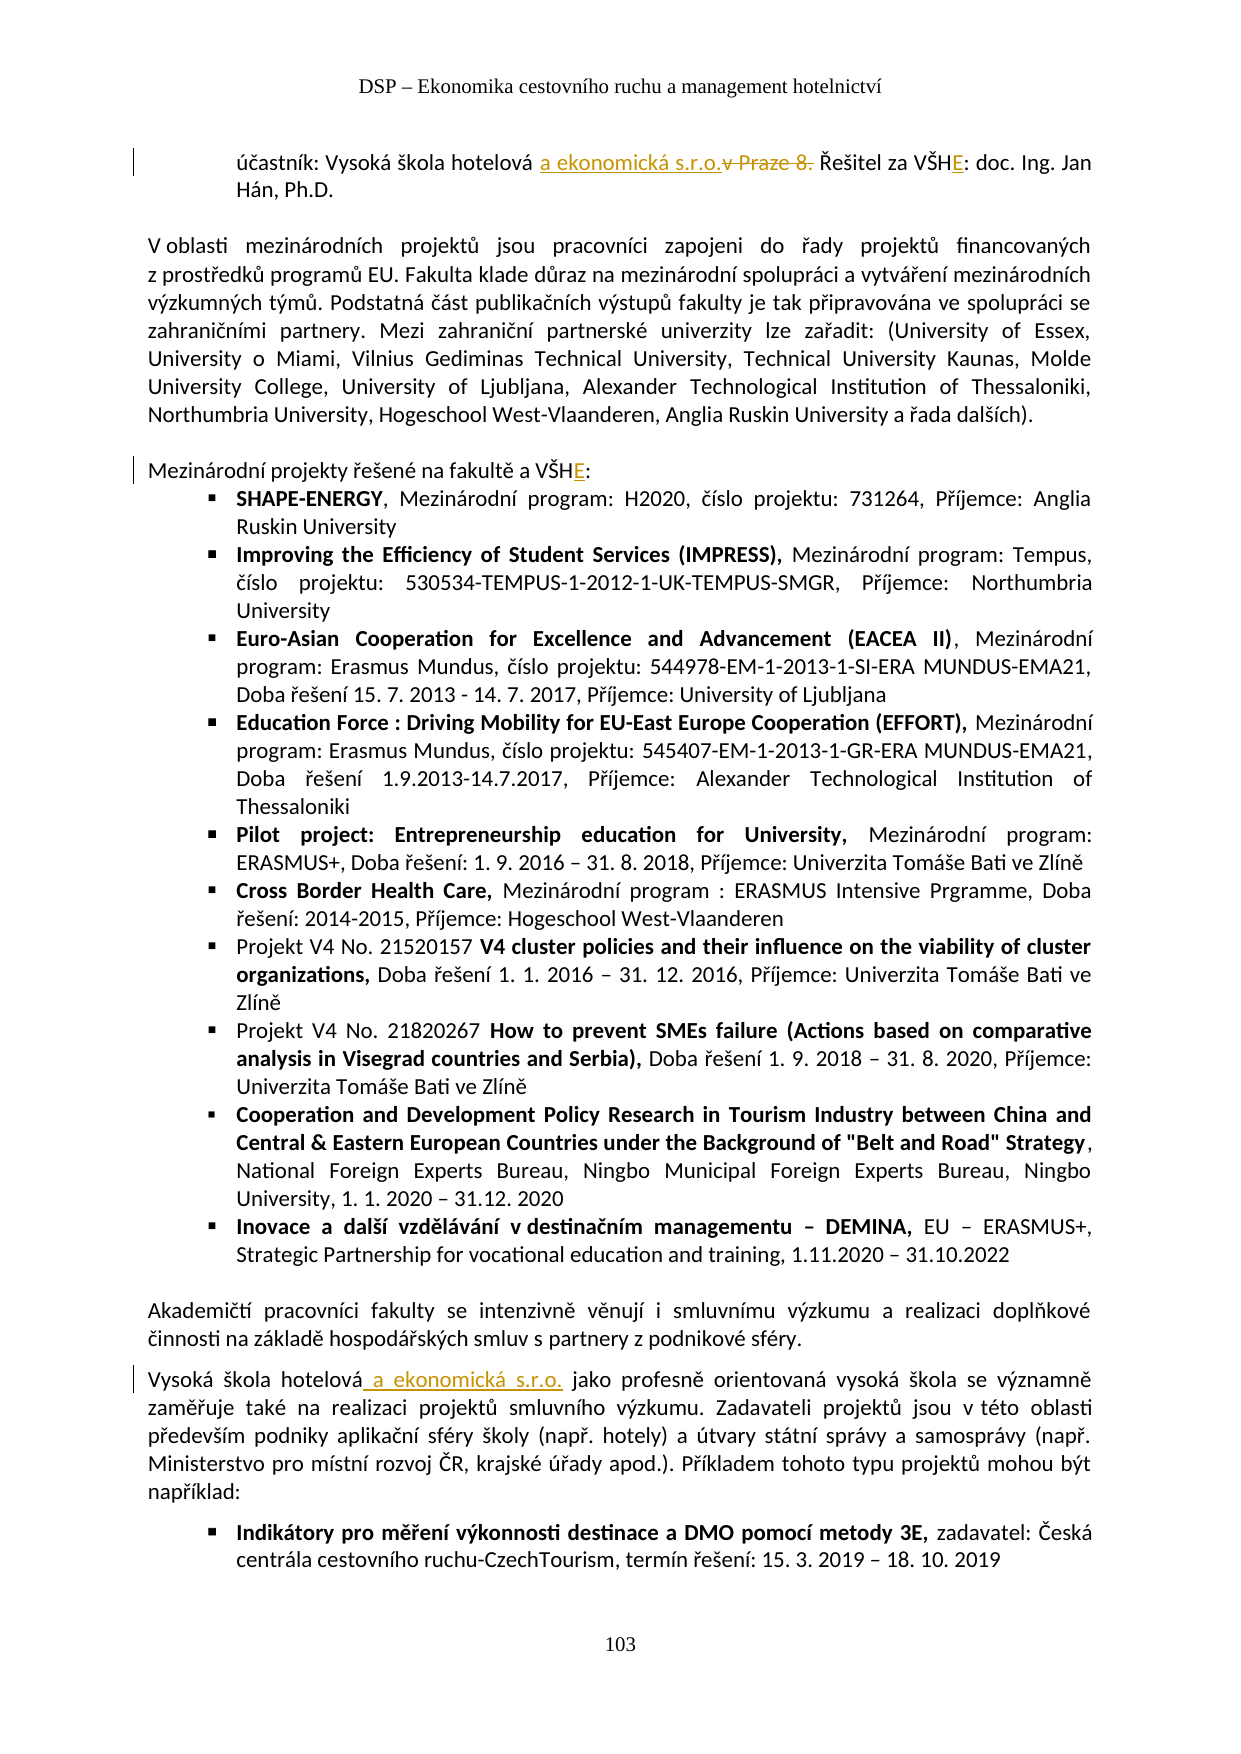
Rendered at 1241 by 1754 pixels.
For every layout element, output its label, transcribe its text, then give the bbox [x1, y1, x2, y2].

text V oblasti mezinárodních projektů jsou pracovníci zapojeni do řady projektů financovaných z prostředků programů EU. Fakulta klade důraz na mezinárodní spolupráci a vytváření mezinárodních výzkumných týmů. Podstatná část publikačních výstupů fakulty je tak připravována ve spolupráci se zahraničními partnery. Mezi zahraniční partnerské univerzity lze zařadit: (University of Essex, University o Miami, Vilnius Gediminas Technical University, Technical University Kaunas, Molde University College, University of Ljubljana, Alexander Technological Institution of Thessaloniki, Northumbria University, Hogeschool West-Vlaanderen, Anglia Ruskin University a řada dalších). [148, 232, 1093, 428]
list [207, 148, 1093, 204]
list Projekt V4 No. 21820267 How to prevent SMEs failure (Actions based on comparative analysis in Visegrad countries and Serbia), Doba řešení 1. 9. 2018 – 31. 8. 2020, Příjemce: Univerzita Tomáše Bati ve Zlíně [207, 1016, 1093, 1100]
list Euro-Asian Cooperation for Excellence and Advancement (EACEA II), Mezinárodní program: Erasmus Mundus, číslo projektu: 544978-EM-1-2013-1-SI-ERA MUNDUS-EMA21, Doba řešení 15. 7. 2013 - 14. 7. 2017, Příjemce: University of Ljubljana [207, 624, 1093, 708]
list Inovace a další vzdělávání v destinačním managementu – DEMINA, EU – ERASMUS+, Strategic Partnership for vocational education and training, 1.11.2020 – 31.10.2022 [207, 1212, 1093, 1268]
list Indikátory pro měření výkonnosti destinace a DMO pomocí metody 3E, zadavatel: Česká centrála cestovního ruchu-CzechTourism, termín řešení: 15. 3. 2019 – 18. 10. 2019 [207, 1518, 1093, 1574]
list Education Force : Driving Mobility for EU-East Europe Cooperation (EFFORT), Mezinárodní program: Erasmus Mundus, číslo projektu: 545407-EM-1-2013-1-GR-ERA MUNDUS-EMA21, Doba řešení 1.9.2013-14.7.2017, Příjemce: Alexander Technological Institution of Thessaloniki [207, 708, 1093, 820]
list Cooperation and Development Policy Research in Tourism Industry between China and Central & Eastern European Countries under the Background of "Belt and Road" Strategy, National Foreign Experts Bureau, Ningbo Municipal Foreign Experts Bureau, Ningbo University, 1. 1. 2020 – 31.12. 2020 [207, 1100, 1093, 1212]
text Vysoká škola hotelová jako profesně orientovaná vysoká škola se významně zaměřuje také na realizaci projektů smluvního výzkumu. Zadavateli projektů jsou v této oblasti především podniky aplikační sféry školy (např. hotely) a útvary státní správy a samosprávy (např. Ministerstvo pro místní rozvoj ČR, krajské úřady apod.). Příkladem tohoto typu projektů mohou být například: [148, 1365, 1093, 1505]
text Akademičtí pracovníci fakulty se intenzivně věnují i smluvnímu výzkumu a realizaci doplňkové činnosti na základě hospodářských smluv s partnery z podnikové sféry. [148, 1296, 1093, 1352]
list Pilot project: Entrepreneurship education for University, Mezinárodní program: ERASMUS+, Doba řešení: 1. 9. 2016 – 31. 8. 2018, Příjemce: Univerzita Tomáše Bati ve Zlíně [207, 820, 1093, 876]
list Projekt V4 No. 21520157 V4 cluster policies and their influence on the viability of cluster organizations, Doba řešení 1. 1. 2016 – 31. 12. 2016, Příjemce: Univerzita Tomáše Bati ve Zlíně [207, 932, 1093, 1016]
list SHAPE-ENERGY, Mezinárodní program: H2020, číslo projektu: 731264, Příjemce: Anglia Ruskin University [207, 484, 1093, 540]
list Cross Border Health Care, Mezinárodní program : ERASMUS Intensive Prgramme, Doba řešení: 2014-2015, Příjemce: Hogeschool West-Vlaanderen [207, 876, 1093, 932]
list Improving the Efficiency of Student Services (IMPRESS), Mezinárodní program: Tempus, číslo projektu: 530534-TEMPUS-1-2012-1-UK-TEMPUS-SMGR, Příjemce: Northumbria University [207, 540, 1093, 624]
text Mezinárodní projekty řešené na fakultě a VŠH: [148, 456, 1093, 484]
